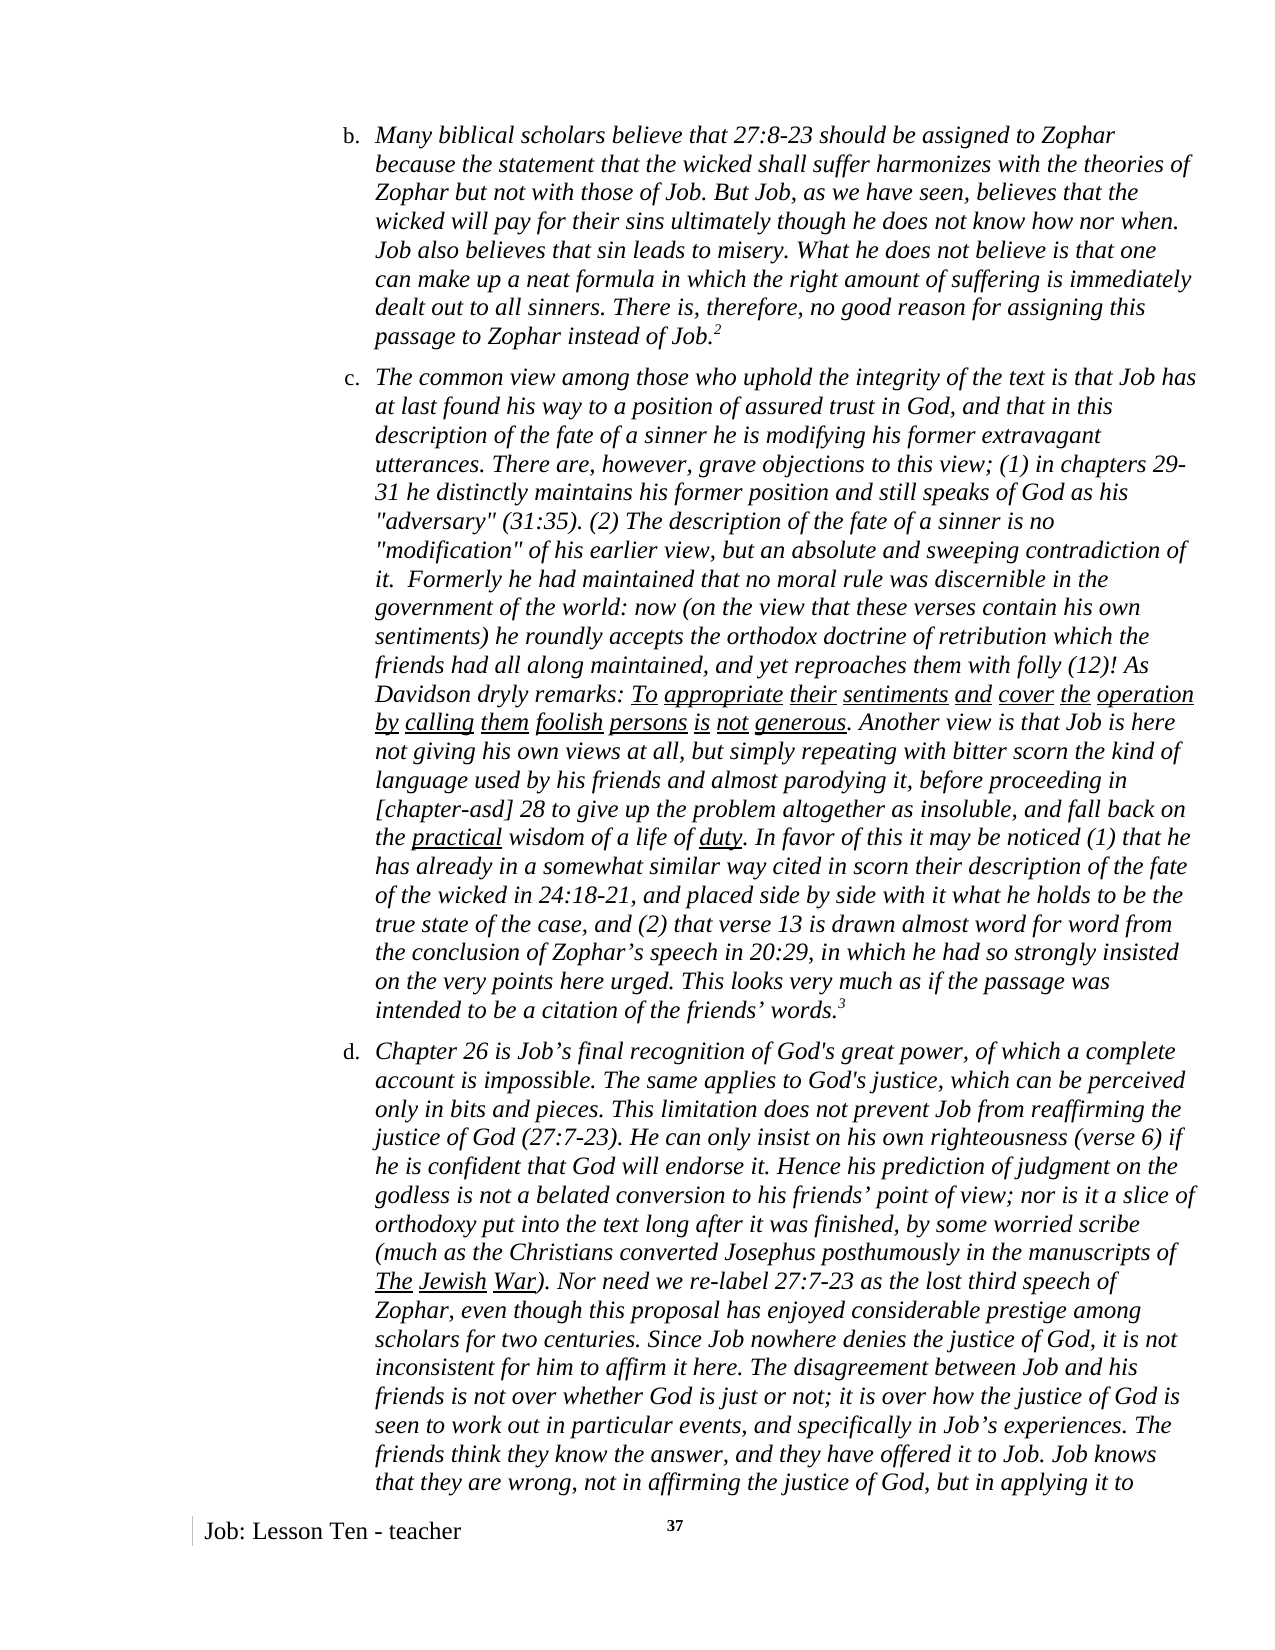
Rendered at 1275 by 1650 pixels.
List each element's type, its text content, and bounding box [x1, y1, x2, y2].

list Many biblical scholars believe that 27:8-23 should be assigned to Zophar because the statement that the wicked shall suffer harmonizes with the theories of Zophar but not with those of Job. But Job, as we have seen, believes that the wicked will pay for their sins ultimately though he does not know how nor when. Job also believes that sin leads to misery. What he does not believe is that one can make up a neat formula in which the right amount of suffering is immediately dealt out to all sinners. There is, therefore, no good reason for assigning this passage to Zophar instead of Job.2 [360, 120, 1200, 350]
list The common view among those who uphold the integrity of the text is that Job has at last found his way to a position of assured trust in God, and that in this description of the fate of a sinner he is modifying his former extravagant utterances. There are, however, grave objections to this view; (1) in chapters 29-31 he distinctly maintains his former position and still speaks of God as his "adversary" (31:35). (2) The description of the fate of a sinner is no "modification" of his earlier view, but an absolute and sweeping contradiction of it. Formerly he had maintained that no moral rule was discernible in the government of the world: now (on the view that these verses contain his own sentiments) he roundly accepts the orthodox doctrine of retribution which the friends had all along maintained, and yet reproaches them with folly (12)! As Davidson dryly remarks: To appropriate their sentiments and cover the operation by calling them foolish persons is not generous. Another view is that Job is here not giving his own views at all, but simply repeating with bitter scorn the kind of language used by his friends and almost parodying it, before proceeding in [chapter-asd] 28 to give up the problem altogether as insoluble, and fall back on the practical wisdom of a life of duty. In favor of this it may be noticed (1) that he has already in a somewhat similar way cited in scorn their description of the fate of the wicked in 24:18-21, and placed side by side with it what he holds to be the true state of the case, and (2) that verse 13 is drawn almost word for word from the conclusion of Zophar’s speech in 20:29, in which he had so strongly insisted on the very points here urged. This looks very much as if the passage was intended to be a citation of the friends’ words.3 [360, 362, 1200, 1024]
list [360, 1036, 1200, 1496]
